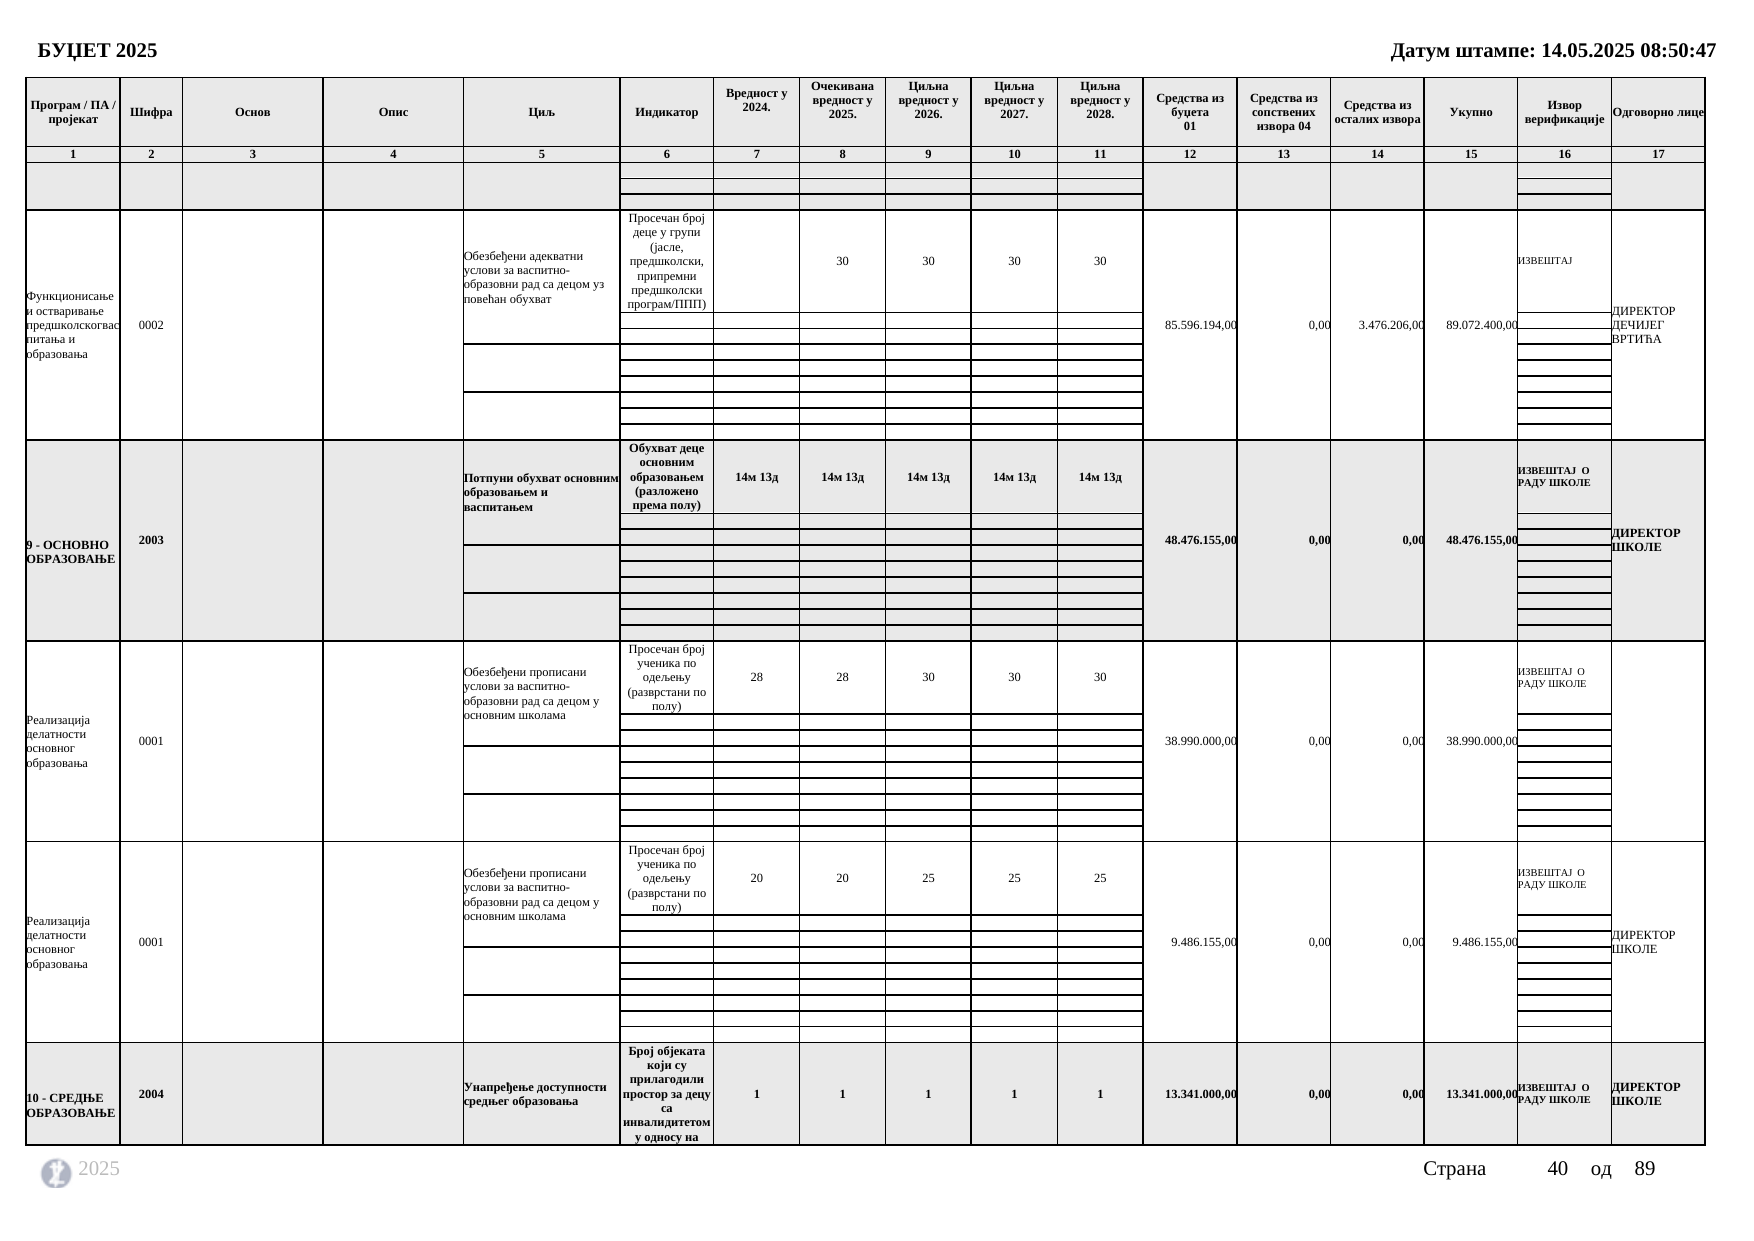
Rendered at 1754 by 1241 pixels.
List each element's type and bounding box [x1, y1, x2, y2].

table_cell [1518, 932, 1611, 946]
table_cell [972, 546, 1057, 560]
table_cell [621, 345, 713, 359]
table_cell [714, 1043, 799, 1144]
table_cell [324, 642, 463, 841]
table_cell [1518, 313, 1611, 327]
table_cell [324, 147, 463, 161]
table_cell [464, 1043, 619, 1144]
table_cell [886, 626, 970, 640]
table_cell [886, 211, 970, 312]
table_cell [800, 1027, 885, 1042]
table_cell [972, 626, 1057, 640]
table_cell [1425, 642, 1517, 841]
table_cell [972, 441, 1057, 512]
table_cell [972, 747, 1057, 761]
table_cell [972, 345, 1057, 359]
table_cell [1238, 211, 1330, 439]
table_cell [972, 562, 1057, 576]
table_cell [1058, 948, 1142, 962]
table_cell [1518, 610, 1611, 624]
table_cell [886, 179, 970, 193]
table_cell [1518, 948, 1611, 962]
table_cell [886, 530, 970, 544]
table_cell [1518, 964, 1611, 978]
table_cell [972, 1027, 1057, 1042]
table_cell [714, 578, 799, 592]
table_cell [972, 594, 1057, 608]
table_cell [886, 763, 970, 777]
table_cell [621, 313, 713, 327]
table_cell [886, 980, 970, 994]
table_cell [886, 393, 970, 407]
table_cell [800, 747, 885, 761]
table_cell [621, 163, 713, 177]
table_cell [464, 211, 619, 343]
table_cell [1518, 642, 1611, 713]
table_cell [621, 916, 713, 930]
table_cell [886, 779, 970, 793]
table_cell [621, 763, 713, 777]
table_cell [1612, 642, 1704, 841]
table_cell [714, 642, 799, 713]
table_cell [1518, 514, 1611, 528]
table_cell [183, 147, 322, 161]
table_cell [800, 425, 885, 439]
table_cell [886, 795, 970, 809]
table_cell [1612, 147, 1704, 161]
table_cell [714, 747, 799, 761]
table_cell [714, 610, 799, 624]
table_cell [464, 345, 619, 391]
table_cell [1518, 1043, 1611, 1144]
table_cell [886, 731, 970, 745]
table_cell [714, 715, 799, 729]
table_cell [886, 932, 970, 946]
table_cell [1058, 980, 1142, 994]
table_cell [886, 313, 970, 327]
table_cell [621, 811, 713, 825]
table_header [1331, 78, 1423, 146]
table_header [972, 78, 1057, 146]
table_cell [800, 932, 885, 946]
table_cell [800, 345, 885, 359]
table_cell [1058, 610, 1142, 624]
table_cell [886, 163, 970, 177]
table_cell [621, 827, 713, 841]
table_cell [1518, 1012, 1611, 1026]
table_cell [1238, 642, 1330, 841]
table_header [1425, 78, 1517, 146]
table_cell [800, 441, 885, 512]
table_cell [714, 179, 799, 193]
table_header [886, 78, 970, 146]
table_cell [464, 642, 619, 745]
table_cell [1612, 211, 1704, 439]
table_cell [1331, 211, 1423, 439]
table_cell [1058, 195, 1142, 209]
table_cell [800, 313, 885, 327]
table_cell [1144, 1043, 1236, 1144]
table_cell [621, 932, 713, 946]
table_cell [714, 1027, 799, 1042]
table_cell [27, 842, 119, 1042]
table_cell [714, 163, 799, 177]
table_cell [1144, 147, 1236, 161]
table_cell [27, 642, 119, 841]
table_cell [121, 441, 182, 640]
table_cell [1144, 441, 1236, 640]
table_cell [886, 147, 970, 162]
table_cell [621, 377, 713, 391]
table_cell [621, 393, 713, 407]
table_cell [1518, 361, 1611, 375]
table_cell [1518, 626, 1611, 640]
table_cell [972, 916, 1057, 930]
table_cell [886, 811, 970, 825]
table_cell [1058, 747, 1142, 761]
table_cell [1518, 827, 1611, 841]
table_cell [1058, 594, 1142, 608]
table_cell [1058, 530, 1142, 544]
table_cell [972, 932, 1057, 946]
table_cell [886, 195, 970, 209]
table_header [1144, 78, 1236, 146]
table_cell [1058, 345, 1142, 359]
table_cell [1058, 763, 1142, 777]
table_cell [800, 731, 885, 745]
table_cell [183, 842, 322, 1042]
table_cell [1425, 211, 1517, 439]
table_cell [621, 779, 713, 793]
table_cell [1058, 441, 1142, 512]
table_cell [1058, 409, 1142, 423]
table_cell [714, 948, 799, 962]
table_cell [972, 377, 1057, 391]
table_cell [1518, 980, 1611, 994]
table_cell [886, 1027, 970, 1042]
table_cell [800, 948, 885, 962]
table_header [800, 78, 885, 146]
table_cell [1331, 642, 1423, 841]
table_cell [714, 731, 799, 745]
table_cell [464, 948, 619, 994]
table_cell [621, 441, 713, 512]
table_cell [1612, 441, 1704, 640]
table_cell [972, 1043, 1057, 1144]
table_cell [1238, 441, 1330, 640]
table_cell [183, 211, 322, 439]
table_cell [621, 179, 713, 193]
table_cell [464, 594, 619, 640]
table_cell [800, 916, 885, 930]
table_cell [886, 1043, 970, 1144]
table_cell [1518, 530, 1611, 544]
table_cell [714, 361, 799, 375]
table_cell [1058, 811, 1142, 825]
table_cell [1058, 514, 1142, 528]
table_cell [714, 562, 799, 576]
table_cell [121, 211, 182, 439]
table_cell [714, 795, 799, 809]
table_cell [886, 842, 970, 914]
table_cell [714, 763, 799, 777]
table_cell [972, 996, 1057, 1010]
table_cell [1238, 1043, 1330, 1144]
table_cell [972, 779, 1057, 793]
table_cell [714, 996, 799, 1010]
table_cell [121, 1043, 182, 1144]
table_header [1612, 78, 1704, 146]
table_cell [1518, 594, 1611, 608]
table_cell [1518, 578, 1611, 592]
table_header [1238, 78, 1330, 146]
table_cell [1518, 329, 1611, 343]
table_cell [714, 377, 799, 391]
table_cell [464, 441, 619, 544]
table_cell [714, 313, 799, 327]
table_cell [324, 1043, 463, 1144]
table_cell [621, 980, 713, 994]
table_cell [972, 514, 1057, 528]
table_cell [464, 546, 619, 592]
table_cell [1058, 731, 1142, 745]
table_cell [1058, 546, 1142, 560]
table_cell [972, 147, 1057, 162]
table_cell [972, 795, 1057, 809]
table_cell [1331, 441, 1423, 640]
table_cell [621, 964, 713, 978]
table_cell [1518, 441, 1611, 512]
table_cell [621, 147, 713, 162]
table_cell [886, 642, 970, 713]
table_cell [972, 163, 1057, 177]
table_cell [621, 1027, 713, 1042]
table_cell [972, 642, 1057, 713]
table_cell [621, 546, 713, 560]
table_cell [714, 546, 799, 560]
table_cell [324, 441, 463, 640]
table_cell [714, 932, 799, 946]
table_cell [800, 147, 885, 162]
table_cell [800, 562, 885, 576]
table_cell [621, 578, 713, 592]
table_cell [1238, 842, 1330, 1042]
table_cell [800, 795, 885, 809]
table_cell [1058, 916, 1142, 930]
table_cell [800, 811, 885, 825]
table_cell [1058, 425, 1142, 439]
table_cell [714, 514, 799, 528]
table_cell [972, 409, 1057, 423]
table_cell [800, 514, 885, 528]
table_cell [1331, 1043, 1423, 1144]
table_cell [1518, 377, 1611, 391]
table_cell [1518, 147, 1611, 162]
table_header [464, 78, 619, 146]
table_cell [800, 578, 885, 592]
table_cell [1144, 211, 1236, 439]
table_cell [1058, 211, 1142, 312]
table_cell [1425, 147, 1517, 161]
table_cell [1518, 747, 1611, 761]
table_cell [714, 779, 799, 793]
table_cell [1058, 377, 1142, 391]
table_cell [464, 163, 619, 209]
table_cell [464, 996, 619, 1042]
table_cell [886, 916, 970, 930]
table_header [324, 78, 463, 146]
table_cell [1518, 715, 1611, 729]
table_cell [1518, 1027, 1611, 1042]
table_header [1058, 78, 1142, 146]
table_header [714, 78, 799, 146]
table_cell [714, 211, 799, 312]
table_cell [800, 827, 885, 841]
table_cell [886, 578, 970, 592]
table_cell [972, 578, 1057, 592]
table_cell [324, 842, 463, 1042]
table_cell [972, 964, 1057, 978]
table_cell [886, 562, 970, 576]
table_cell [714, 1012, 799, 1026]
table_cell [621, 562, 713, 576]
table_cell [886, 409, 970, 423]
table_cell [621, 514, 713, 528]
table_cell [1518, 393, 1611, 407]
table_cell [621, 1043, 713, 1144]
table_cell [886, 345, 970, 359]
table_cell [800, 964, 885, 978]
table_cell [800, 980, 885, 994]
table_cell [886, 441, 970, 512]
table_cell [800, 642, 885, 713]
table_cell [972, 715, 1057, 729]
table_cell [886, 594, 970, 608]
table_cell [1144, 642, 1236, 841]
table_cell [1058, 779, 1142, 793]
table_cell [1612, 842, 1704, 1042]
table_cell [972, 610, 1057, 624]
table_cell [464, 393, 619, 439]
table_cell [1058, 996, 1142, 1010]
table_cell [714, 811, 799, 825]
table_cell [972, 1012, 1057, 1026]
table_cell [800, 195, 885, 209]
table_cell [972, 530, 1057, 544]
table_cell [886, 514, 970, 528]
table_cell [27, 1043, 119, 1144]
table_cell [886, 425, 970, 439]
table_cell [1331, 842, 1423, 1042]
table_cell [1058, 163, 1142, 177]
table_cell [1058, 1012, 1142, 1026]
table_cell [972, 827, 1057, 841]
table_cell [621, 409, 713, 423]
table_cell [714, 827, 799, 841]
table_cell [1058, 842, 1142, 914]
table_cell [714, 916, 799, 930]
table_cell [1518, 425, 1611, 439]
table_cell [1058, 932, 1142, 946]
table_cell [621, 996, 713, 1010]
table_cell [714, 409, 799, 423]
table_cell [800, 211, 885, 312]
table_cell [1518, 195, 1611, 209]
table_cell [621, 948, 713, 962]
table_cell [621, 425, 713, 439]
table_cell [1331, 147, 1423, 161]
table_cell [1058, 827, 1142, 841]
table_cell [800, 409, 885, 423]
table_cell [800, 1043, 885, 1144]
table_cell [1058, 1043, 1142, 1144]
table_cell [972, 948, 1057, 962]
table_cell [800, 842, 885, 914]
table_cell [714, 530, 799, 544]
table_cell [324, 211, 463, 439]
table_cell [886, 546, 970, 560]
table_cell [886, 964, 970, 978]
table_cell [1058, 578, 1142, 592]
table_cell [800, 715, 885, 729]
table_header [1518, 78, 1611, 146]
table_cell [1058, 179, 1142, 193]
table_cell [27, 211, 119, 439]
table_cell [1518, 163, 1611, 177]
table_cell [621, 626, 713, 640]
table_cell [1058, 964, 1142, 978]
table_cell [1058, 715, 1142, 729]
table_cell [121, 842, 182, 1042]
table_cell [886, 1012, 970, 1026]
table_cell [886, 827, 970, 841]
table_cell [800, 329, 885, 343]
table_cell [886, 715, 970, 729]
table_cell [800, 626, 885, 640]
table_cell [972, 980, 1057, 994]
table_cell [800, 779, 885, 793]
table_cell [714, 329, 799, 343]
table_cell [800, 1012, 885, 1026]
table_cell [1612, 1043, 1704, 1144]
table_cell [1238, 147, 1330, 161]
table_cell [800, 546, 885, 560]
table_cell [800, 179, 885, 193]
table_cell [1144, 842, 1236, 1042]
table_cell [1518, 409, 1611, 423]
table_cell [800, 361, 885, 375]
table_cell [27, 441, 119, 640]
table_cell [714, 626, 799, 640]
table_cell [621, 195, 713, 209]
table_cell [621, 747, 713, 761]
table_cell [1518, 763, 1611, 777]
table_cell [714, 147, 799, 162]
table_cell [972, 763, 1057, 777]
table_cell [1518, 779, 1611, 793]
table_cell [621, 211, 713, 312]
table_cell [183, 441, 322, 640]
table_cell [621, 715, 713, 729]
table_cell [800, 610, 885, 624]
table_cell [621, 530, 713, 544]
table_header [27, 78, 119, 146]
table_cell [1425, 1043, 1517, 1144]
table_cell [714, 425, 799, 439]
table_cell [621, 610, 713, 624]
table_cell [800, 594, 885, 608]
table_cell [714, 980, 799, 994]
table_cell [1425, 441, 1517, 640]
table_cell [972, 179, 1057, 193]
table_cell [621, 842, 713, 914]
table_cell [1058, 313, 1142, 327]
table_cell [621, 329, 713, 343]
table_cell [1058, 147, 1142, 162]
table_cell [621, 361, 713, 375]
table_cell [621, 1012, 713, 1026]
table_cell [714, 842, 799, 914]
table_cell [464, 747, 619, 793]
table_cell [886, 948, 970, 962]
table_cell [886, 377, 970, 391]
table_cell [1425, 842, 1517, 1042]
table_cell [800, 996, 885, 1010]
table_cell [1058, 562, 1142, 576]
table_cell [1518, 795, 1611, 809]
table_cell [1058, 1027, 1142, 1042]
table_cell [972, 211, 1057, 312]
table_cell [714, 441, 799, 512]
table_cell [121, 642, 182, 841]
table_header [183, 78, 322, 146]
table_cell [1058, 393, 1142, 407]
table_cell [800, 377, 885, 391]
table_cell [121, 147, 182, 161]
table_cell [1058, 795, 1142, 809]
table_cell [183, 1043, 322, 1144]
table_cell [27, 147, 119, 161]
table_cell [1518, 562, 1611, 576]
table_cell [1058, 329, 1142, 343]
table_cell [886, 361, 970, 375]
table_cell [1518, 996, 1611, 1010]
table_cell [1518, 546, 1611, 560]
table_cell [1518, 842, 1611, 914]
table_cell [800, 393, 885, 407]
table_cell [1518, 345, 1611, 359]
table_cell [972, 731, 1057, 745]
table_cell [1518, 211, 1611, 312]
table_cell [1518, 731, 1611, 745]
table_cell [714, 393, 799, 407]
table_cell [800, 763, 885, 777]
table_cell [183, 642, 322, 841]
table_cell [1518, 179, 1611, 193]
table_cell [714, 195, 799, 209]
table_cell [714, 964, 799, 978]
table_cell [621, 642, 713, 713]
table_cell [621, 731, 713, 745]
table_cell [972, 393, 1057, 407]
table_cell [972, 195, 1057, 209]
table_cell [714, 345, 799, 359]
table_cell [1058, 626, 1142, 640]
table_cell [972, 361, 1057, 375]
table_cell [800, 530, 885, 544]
picture [37, 1155, 75, 1188]
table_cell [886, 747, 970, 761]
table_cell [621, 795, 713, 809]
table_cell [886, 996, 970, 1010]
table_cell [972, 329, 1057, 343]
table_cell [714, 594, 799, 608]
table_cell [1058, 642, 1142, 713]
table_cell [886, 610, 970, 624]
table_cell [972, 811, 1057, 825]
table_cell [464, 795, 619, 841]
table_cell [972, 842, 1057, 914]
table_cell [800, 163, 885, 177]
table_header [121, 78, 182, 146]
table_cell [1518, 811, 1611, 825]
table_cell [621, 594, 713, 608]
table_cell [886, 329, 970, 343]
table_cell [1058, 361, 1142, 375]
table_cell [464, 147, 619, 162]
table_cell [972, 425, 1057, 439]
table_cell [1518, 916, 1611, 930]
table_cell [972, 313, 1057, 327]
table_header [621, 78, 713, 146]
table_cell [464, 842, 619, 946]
